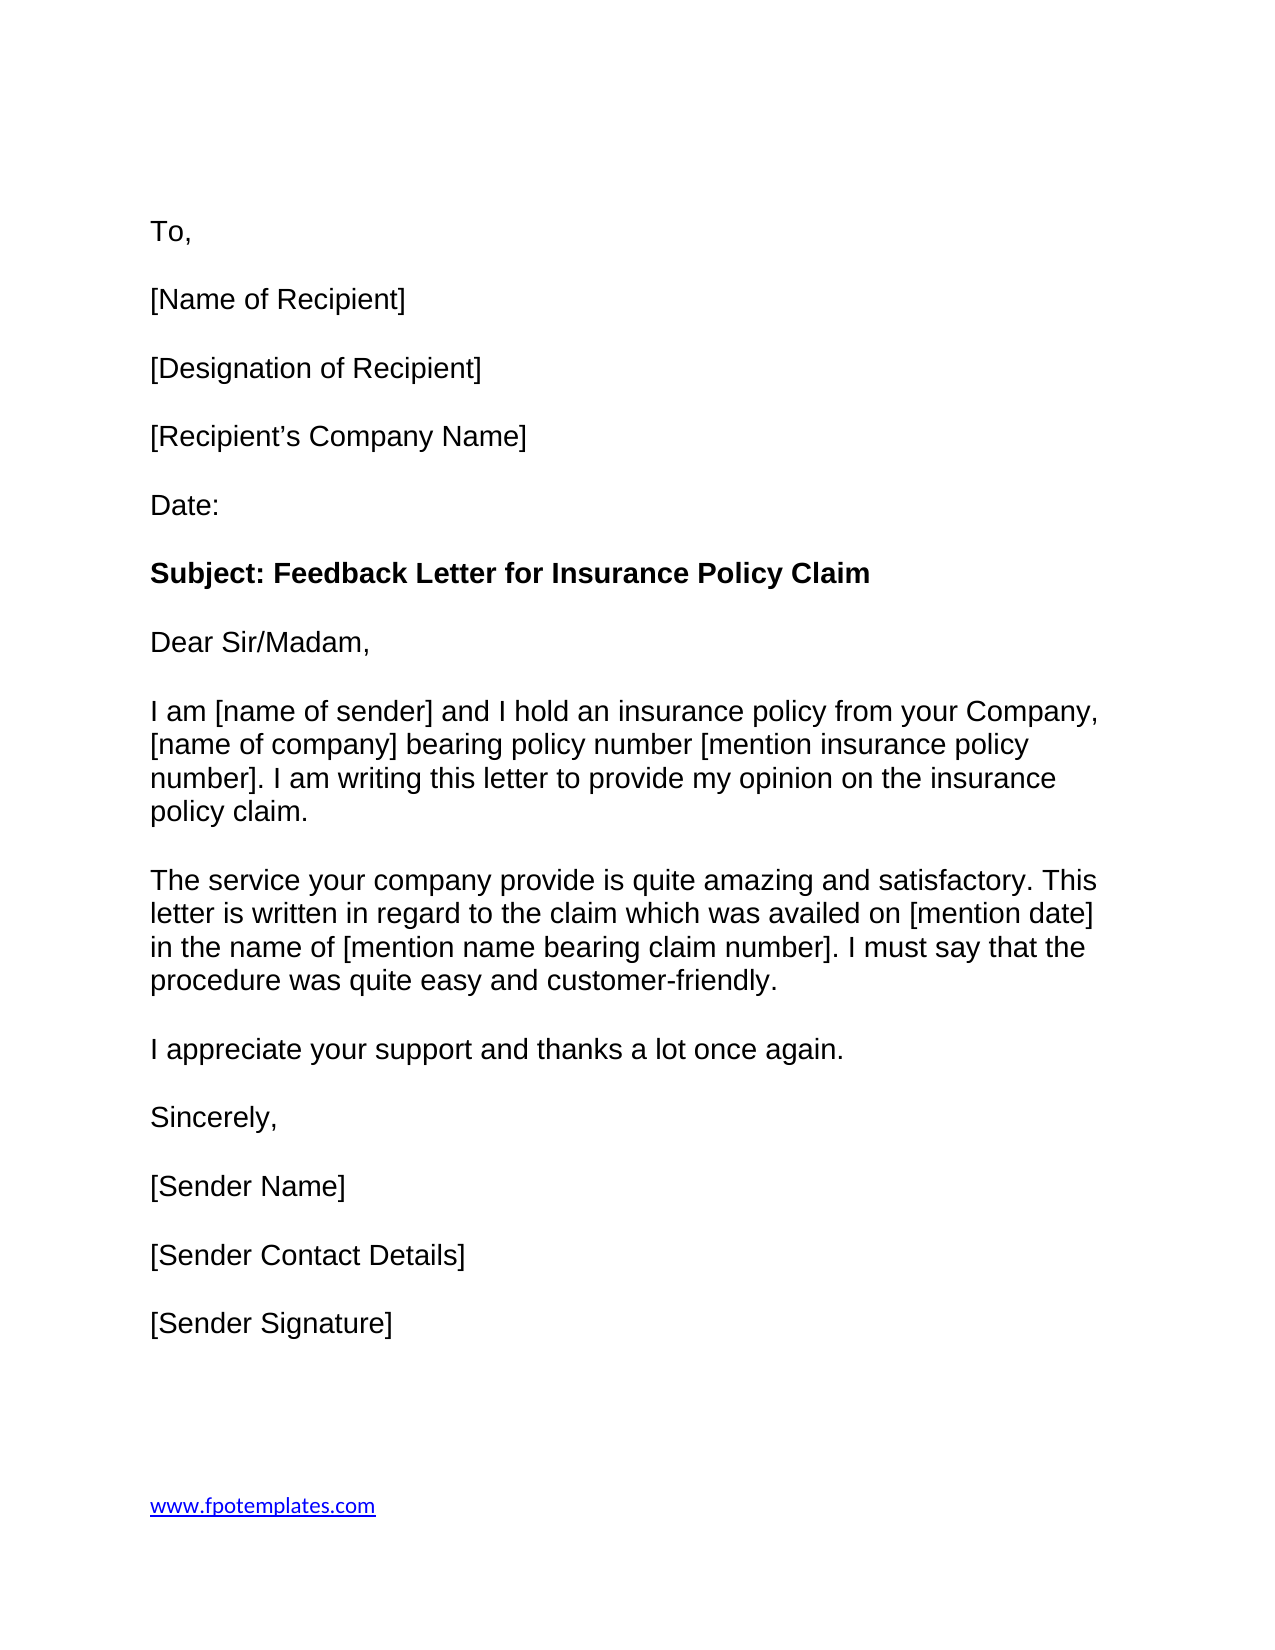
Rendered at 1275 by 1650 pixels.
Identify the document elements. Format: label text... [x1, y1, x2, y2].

text Dear Sir/Madam, [150, 625, 1125, 658]
text [Designation of Recipient] [150, 351, 1125, 384]
text Date: [150, 488, 1125, 521]
text To, [150, 214, 1125, 247]
text The service your company provide is quite amazing and satisfactory. This letter is written in regard to the claim which was availed on [mention date] in the name of [mention name bearing claim number]. I must say that the procedure was quite easy and customer-friendly. [150, 863, 1125, 997]
text I am [name of sender] and I hold an insurance policy from your Company, [name of company] bearing policy number [mention insurance policy number]. I am writing this letter to provide my opinion on the insurance policy claim. [150, 693, 1125, 828]
text [Sender Contact Details] [150, 1237, 1125, 1271]
text [Sender Signature] [150, 1306, 1125, 1339]
text Sincerely, [150, 1100, 1125, 1134]
text [Name of Recipient] [150, 282, 1125, 316]
text I appreciate your support and thanks a lot once again. [150, 1032, 1125, 1065]
text [Sender Name] [150, 1169, 1125, 1202]
text Subject: Feedback Letter for Insurance Policy Claim [150, 556, 1125, 590]
text [Recipient’s Company Name] [150, 419, 1125, 453]
